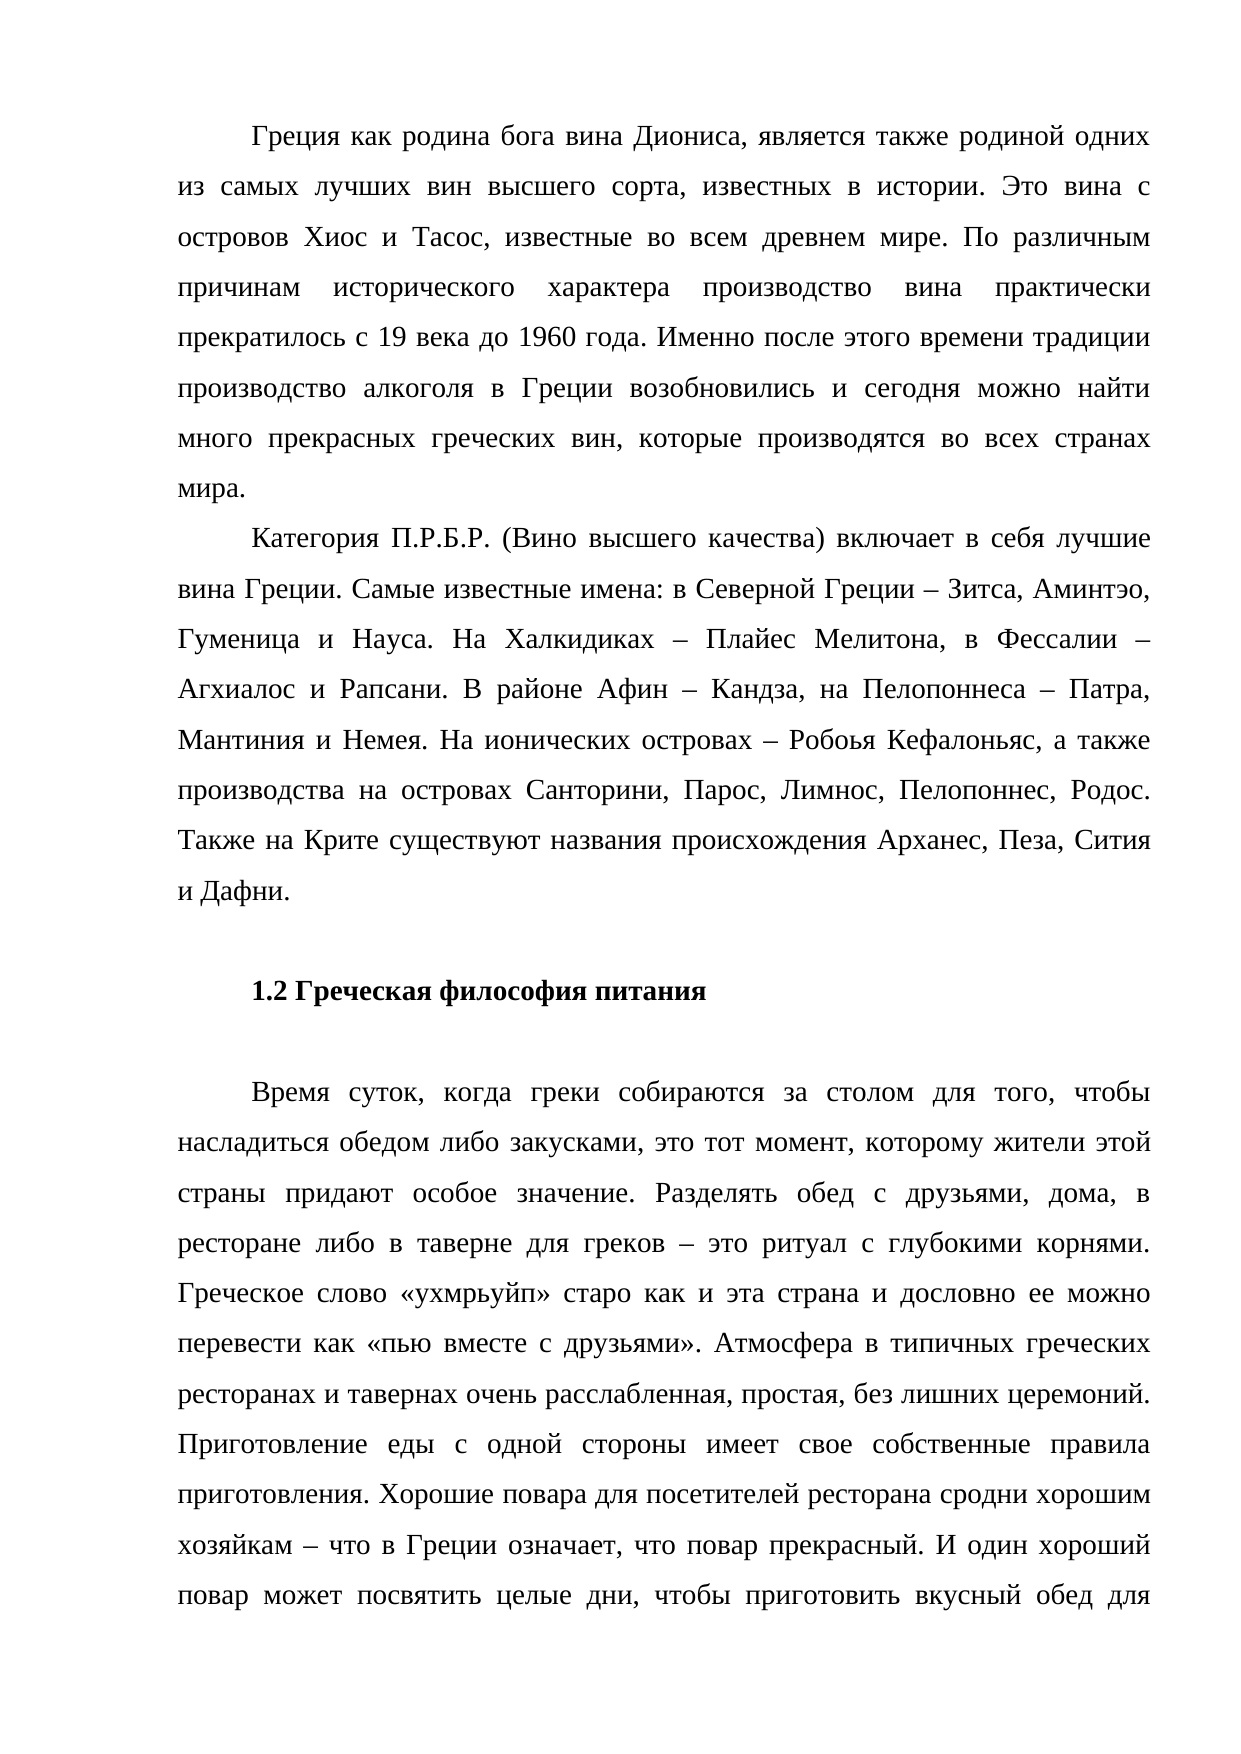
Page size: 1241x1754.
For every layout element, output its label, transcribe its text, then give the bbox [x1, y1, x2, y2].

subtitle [177, 1074, 1152, 1611]
text Греция как родина бога вина Диониса, является также родиной одних из самых лучших вин высшего сорта, известных в истории. Это вина с островов Хиос и Тасос, известные во всем древнем мире. По различным причинам исторического характера производство вина практически прекратилось с 19 века до 1960 года. Именно после этого времени традиции производство алкоголя в Греции возобновились и сегодня можно найти много прекрасных греческих вин, которые производятся во всех странах мира. [177, 118, 1152, 504]
subtitle 1.2 Греческая философия питания [177, 973, 1152, 1007]
text Категория П.Р.Б.Р. (Вино высшего качества) включает в себя лучшие вина Греции. Самые известные имена: в Северной Греции – Зитса, Аминтэо, Гуменица и Науса. На Халкидиках – Плайес Мелитона, в Фессалии – Агхиалос и Рапсани. В районе Афин – Кандза, на Пелопоннеса – Патра, Мантиния и Немея. На ионических островах – Робоья Кефалоньяс, а также производства на островах Санторини, Парос, Лимнос, Пелопоннес, Родос. Также на Крите существуют названия происхождения Арханес, Пеза, Сития и Дафни. [177, 521, 1152, 906]
